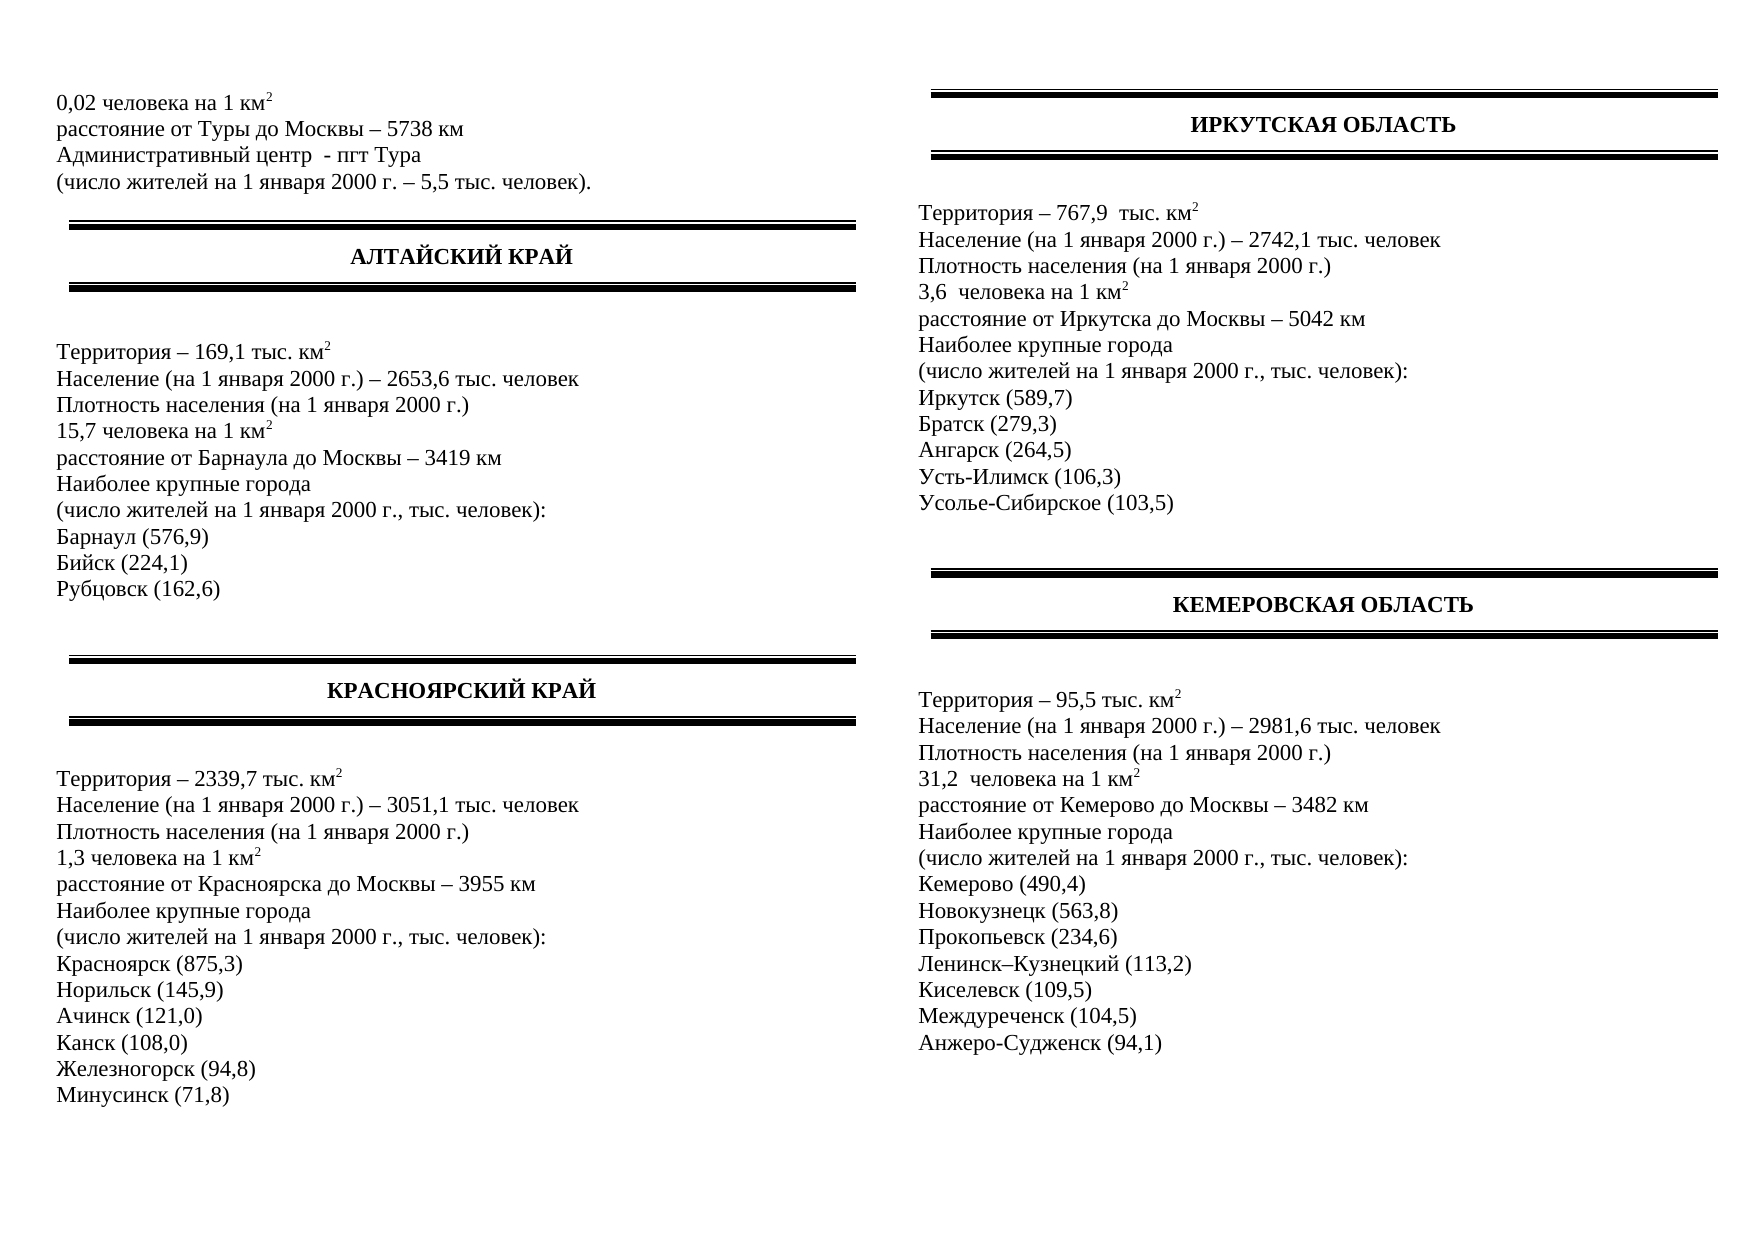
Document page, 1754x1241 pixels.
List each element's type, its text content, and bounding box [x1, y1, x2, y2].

text Наиболее крупные города [918, 818, 1705, 844]
text Плотность населения (на 1 января .) [918, 739, 1705, 765]
text расстояние от Туры до Москвы – [56, 115, 843, 141]
text Усолье-Сибирское (103,5) [918, 489, 1705, 516]
text расстояние от Кемерово до Москвы – [918, 791, 1705, 818]
text Канск (108,0) [56, 1029, 843, 1055]
text Население (на 1 января .) – 2653,6 тыс. человек [56, 364, 843, 391]
text Наиболее крупные города [56, 897, 843, 923]
text (число жителей на 1 января ., тыс. человек): [56, 923, 843, 949]
text Население (на 1 января .) – 2742,1 тыс. человек [918, 226, 1705, 252]
text Анжеро-Судженск (94,1) [918, 1029, 1705, 1055]
text Красноярск (875,3) [56, 949, 843, 976]
text расстояние от Красноярска до Москвы – [56, 871, 843, 897]
text Братск (279,3) [918, 410, 1705, 436]
text 31,2 человека на 1 км2 [918, 765, 1705, 791]
text Ангарск (264,5) [918, 436, 1705, 463]
subtitle Территория – 767,9 тыс. км2 [918, 199, 1705, 226]
text Ачинск (121,0) [56, 1002, 843, 1029]
text Усть-Илимск (106,3) [918, 463, 1705, 489]
text Норильск (145,9) [56, 976, 843, 1002]
text Иркутск (589,7) [918, 384, 1705, 410]
text 0,02 человека на 1 км2 [56, 89, 843, 115]
text Новокузнецк (563,8) [918, 897, 1705, 923]
table_header КЕМЕРОВСКАЯ ОБЛАСТЬ [931, 578, 1717, 630]
text (число жителей на 1 января . – 5,5 тыс. человек). [56, 168, 843, 194]
text 15,7 человека на 1 км2 [56, 417, 843, 444]
subtitle Территория – 2339,7 тыс. км2 [56, 765, 843, 791]
text Административный центр - пгт Тура [56, 141, 843, 168]
table_header КРАСНОЯРСКИЙ КРАЙ [69, 664, 856, 716]
text расстояние от Барнаула до Москвы – [56, 444, 843, 470]
text (число жителей на 1 января ., тыс. человек): [918, 357, 1705, 384]
table_header АЛТАЙСКИЙ КРАЙ [69, 230, 856, 282]
text Население (на 1 января .) – 2981,6 тыс. человек [918, 712, 1705, 739]
text Наиболее крупные города [918, 331, 1705, 357]
text Население (на 1 января .) – 3051,1 тыс. человек [56, 791, 843, 818]
text 3,6 человека на 1 км2 [918, 278, 1705, 305]
text Ленинск–Кузнецкий (113,2) [918, 949, 1705, 976]
text (число жителей на 1 января ., тыс. человек): [56, 496, 843, 523]
text (число жителей на 1 января ., тыс. человек): [918, 844, 1705, 871]
text Наиболее крупные города [56, 470, 843, 496]
text Барнаул (576,9) [56, 523, 843, 549]
text Плотность населения (на 1 января .) [56, 391, 843, 417]
text Минусинск (71,8) [56, 1081, 843, 1108]
text Рубцовск (162,6) [56, 575, 843, 602]
text Плотность населения (на 1 января .) [918, 252, 1705, 278]
text Железногорск (94,8) [56, 1055, 843, 1081]
text Кемерово (490,4) [918, 871, 1705, 897]
text 1,3 человека на 1 км2 [56, 844, 843, 871]
text Киселевск (109,5) [918, 976, 1705, 1002]
text Прокопьевск (234,6) [918, 923, 1705, 949]
subtitle Территория – 169,1 тыс. км2 [56, 338, 843, 364]
table_header ИРКУТСКАЯ ОБЛАСТЬ [931, 98, 1717, 150]
text Плотность населения (на 1 января .) [56, 818, 843, 844]
text Бийск (224,1) [56, 549, 843, 575]
text Междуреченск (104,5) [918, 1002, 1705, 1029]
text расстояние от Иркутска до Москвы – [918, 305, 1705, 331]
subtitle Территория – 95,5 тыс. км2 [918, 686, 1705, 712]
